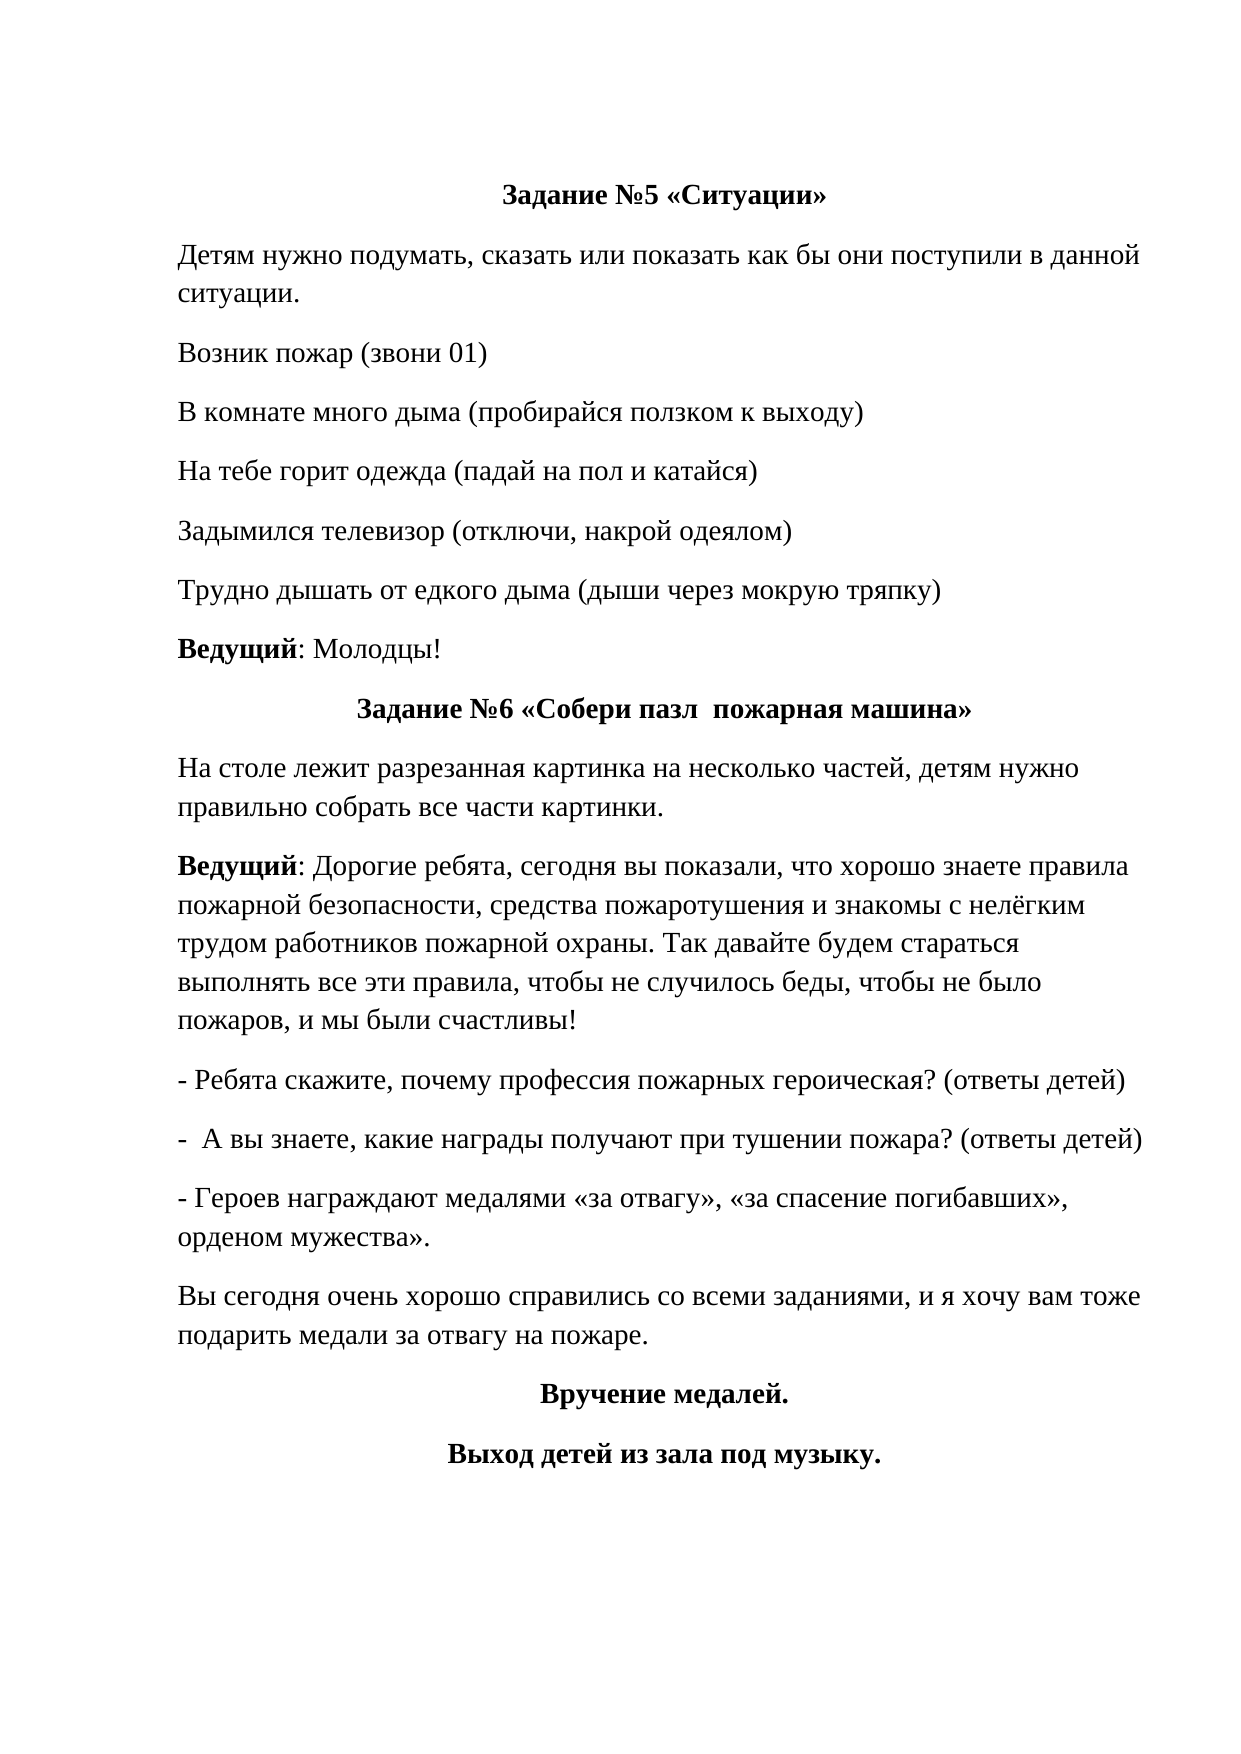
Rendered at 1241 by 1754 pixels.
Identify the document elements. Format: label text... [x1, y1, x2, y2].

text Детям нужно подумать, сказать или показать как бы они поступили в данной ситуации. [177, 237, 1152, 309]
text Ведущий: Дорогие ребята, сегодня вы показали, что хорошо знаете правила пожарной безопасности, средства пожаротушения и знакомы с нелёгким трудом работников пожарной охраны. Так давайте будем стараться выполнять все эти правила, чтобы не случилось беды, чтобы не было пожаров, и мы были счастливы! [177, 848, 1152, 1036]
text - А вы знаете, какие награды получают при тушении пожара? (ответы детей) [177, 1121, 1152, 1155]
text Выход детей из зала под музыку. [177, 1436, 1152, 1469]
text Трудно дышать от едкого дыма (дыши через мокрую тряпку) [177, 572, 1152, 606]
text На столе лежит разрезанная картинка на несколько частей, детям нужно правильно собрать все части картинки. [177, 750, 1152, 822]
text На тебе горит одежда (падай на пол и катайся) [177, 453, 1152, 487]
text Возник пожар (звони 01) [177, 335, 1152, 368]
text Задымился телевизор (отключи, накрой одеялом) [177, 513, 1152, 546]
text Вручение медалей. [177, 1376, 1152, 1410]
text Задание №6 «Собери пазл пожарная машина» [177, 691, 1152, 724]
text - Героев награждают медалями «за отвагу», «за спасение погибавших», орденом мужества». [177, 1181, 1152, 1253]
text В комнате много дыма (пробирайся ползком к выходу) [177, 394, 1152, 428]
text Вы сегодня очень хорошо справились со всеми заданиями, и я хочу вам тоже подарить медали за отвагу на пожаре. [177, 1278, 1152, 1351]
text Задание №5 «Ситуации» [177, 177, 1152, 211]
text - Ребята скажите, почему профессия пожарных героическая? (ответы детей) [177, 1062, 1152, 1095]
text Ведущий: Молодцы! [177, 632, 1152, 665]
